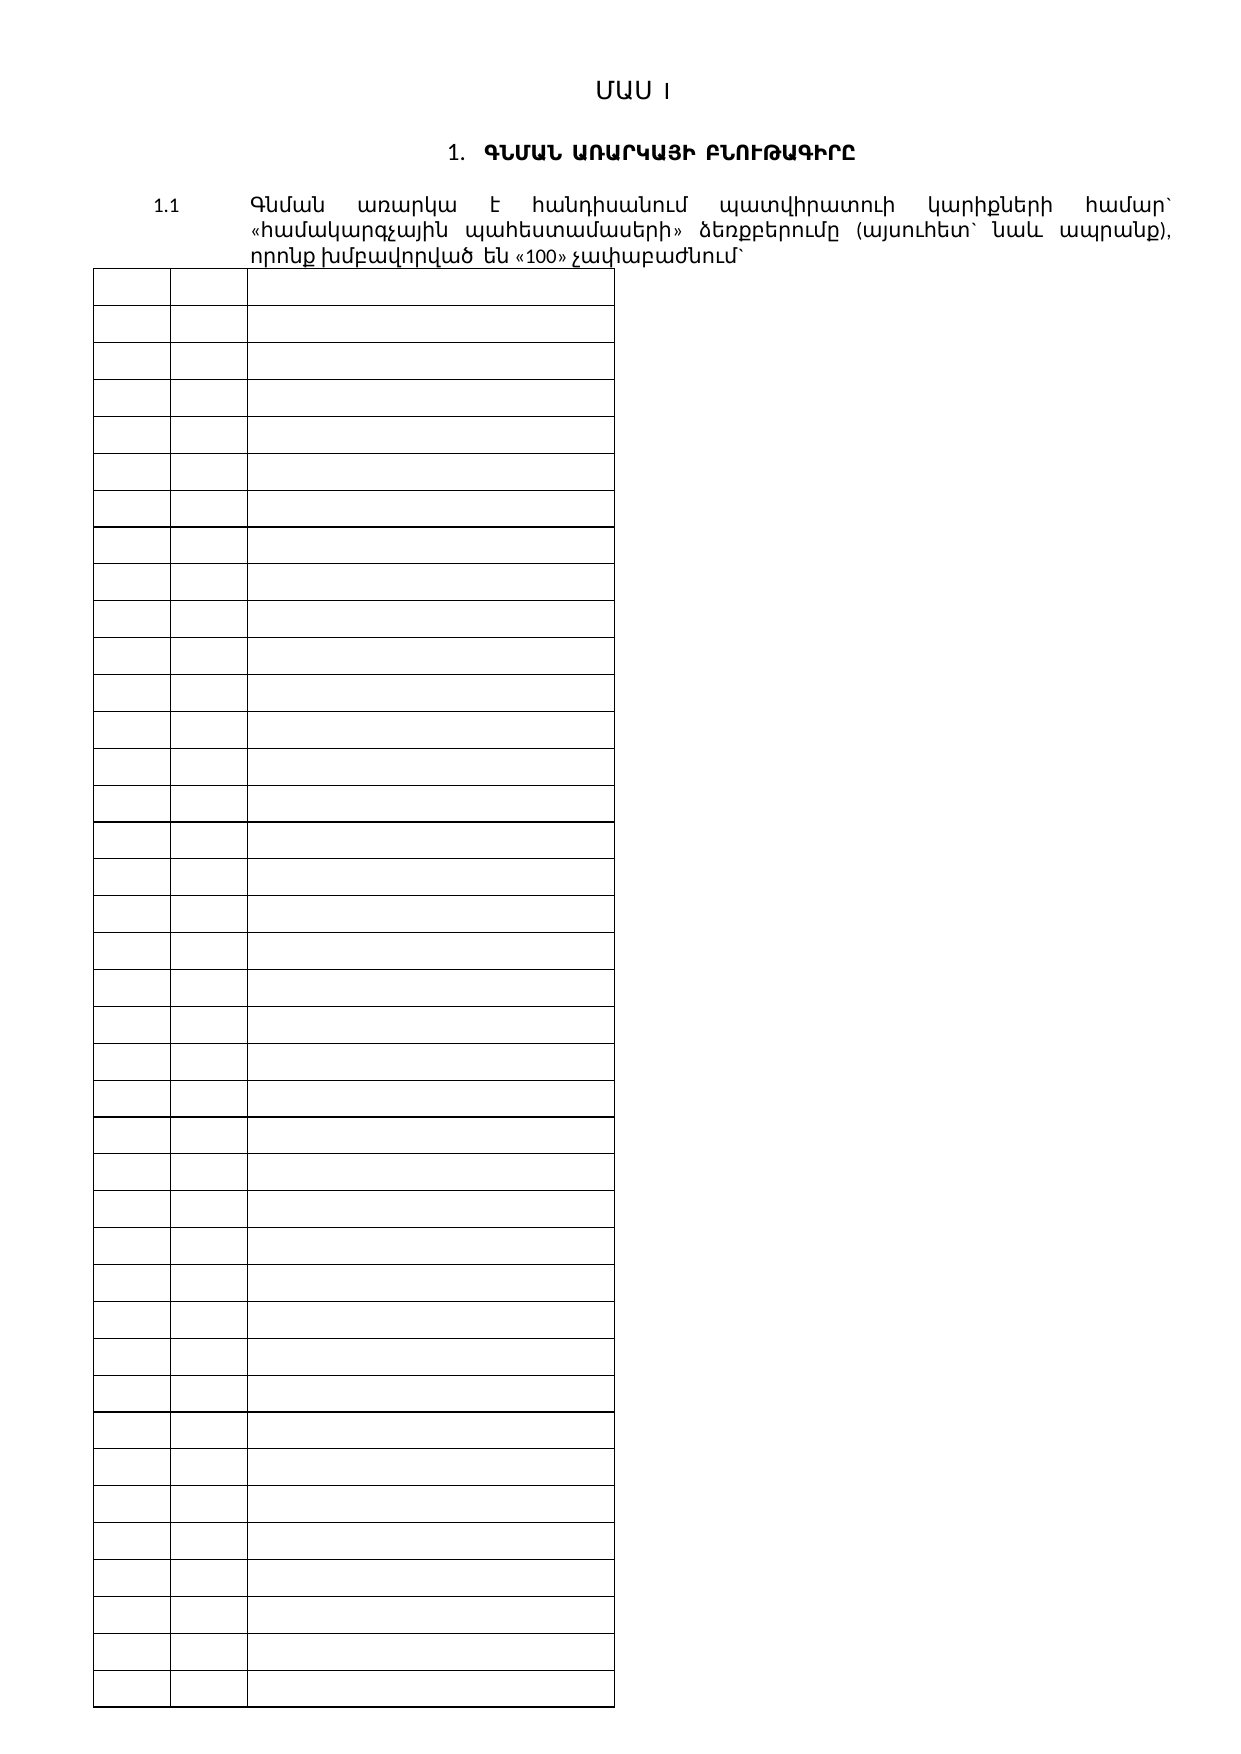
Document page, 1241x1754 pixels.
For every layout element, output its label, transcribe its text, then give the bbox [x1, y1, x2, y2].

subtitle Գնման առարկա է հանդիսանում պատվիրատուի կարիքների համար` «համակարգչային պահեստամասերի» ձեռքբերումը (այսուհետ` նաև ապրանք), որոնք խմբավորված են «100» չափաբաժնում` [153, 192, 1171, 268]
list ԳՆՄԱՆ ԱՌԱՐԿԱՅԻ ԲՆՈՒԹԱԳԻՐԸ [131, 136, 1171, 167]
text ՄԱՍ I [94, 75, 1171, 106]
